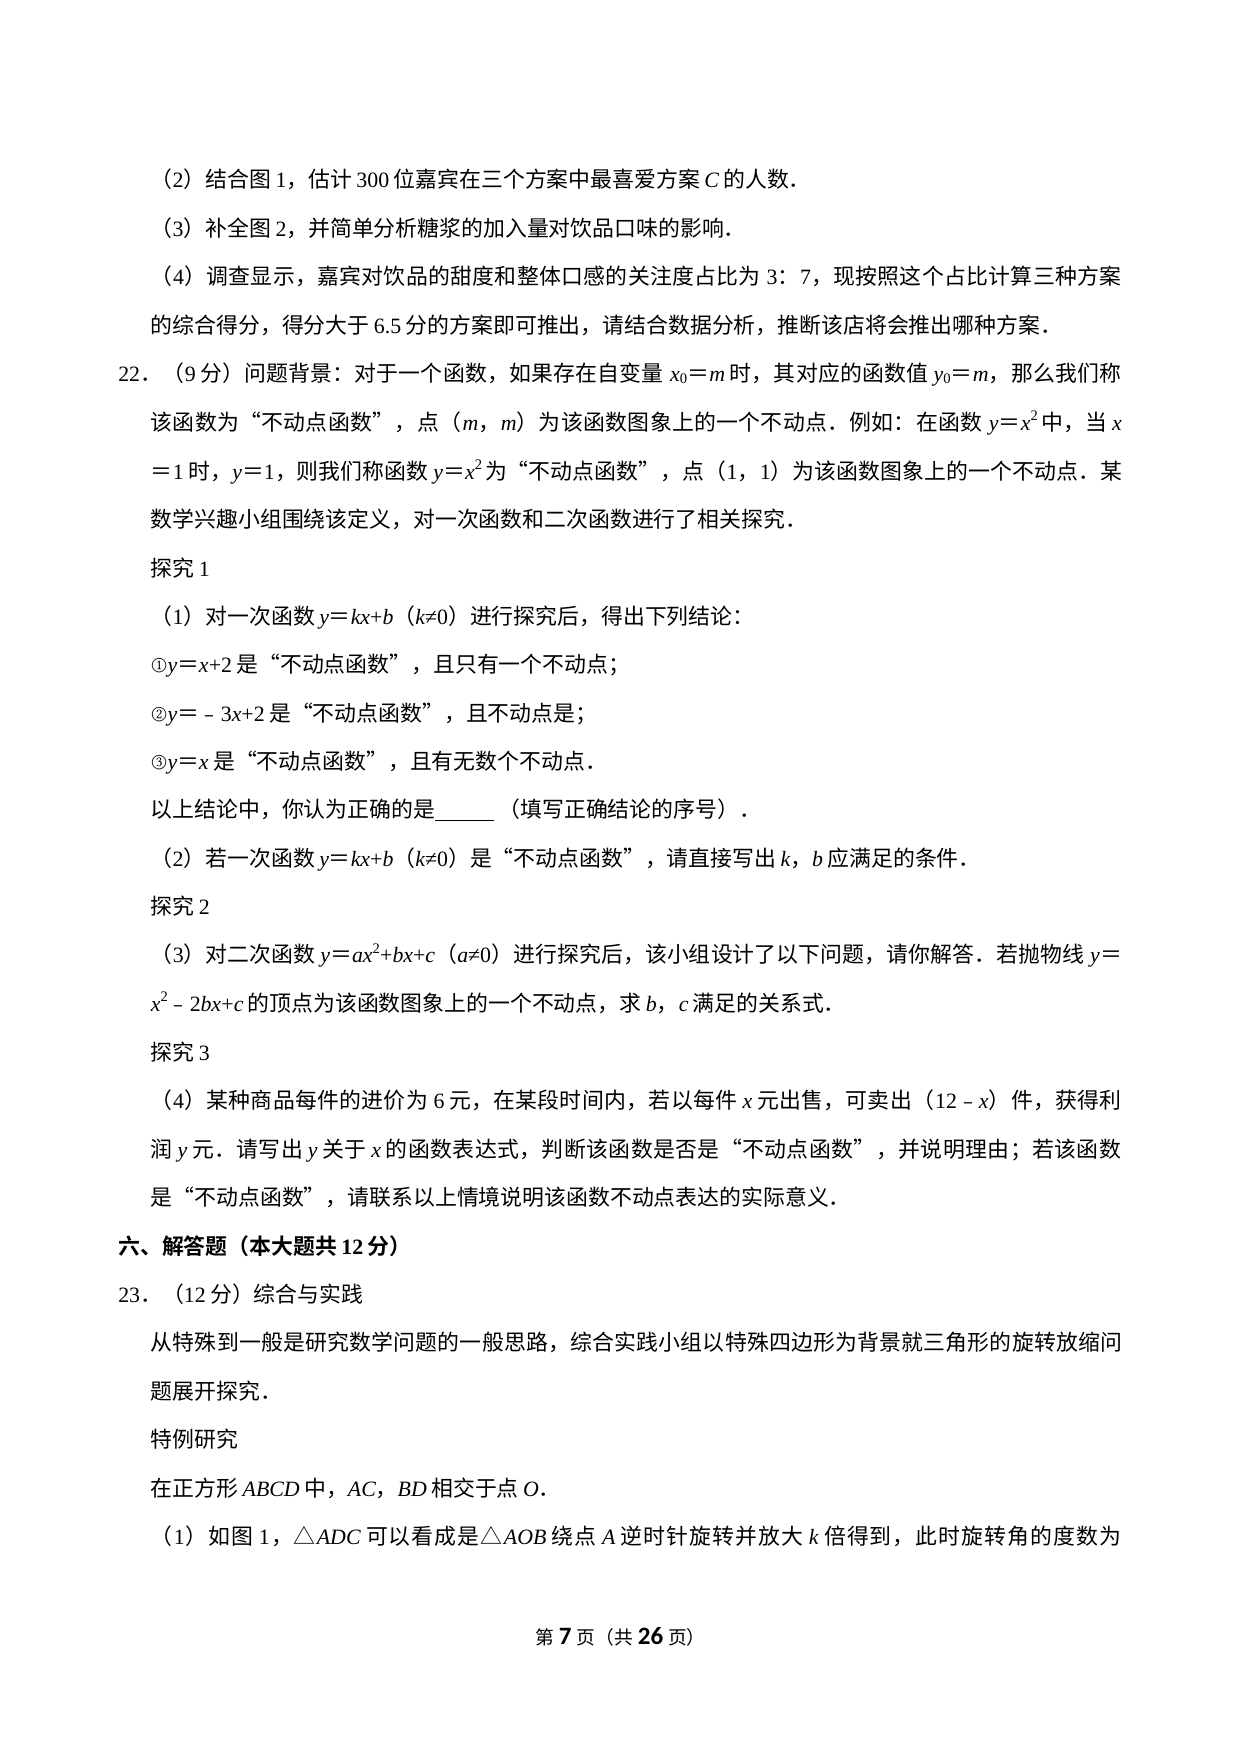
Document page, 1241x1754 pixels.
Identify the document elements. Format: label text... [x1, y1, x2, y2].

text （4）调查显示，嘉宾对饮品的甜度和整体口感的关注度占比为3：7，现按照这个占比计算三种方案的综合得分，得分大于6.5分的方案即可推出，请结合数据分析，推断该店将会推出哪种方案． [151, 259, 1122, 340]
text （1）对一次函数y＝kx+b（k≠0）进行探究后，得出下列结论： [151, 599, 1122, 631]
text ②y＝﹣3x+2是“不动点函数”，且不动点是； [151, 695, 1122, 728]
text 探究1 [151, 550, 1122, 583]
text （4）某种商品每件的进价为6元，在某段时间内，若以每件x元出售，可卖出（12﹣x）件，获得利润y元．请写出y关于x的函数表达式，判断该函数是否是“不动点函数”，并说明理由；若该函数是“不动点函数”，请联系以上情境说明该函数不动点表达的实际意义． [151, 1082, 1122, 1212]
text ①y＝x+2是“不动点函数”，且只有一个不动点； [151, 647, 1122, 679]
text 从特殊到一般是研究数学问题的一般思路，综合实践小组以特殊四边形为背景就三角形的旋转放缩问题展开探究． [151, 1325, 1122, 1406]
text ③y＝x是“不动点函数”，且有无数个不动点． [151, 744, 1122, 776]
text 探究2 [151, 889, 1122, 921]
text 特例研究 [151, 1422, 1122, 1454]
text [151, 1519, 1122, 1551]
text （3）补全图2，并简单分析糖浆的加入量对饮品口味的影响． [151, 210, 1122, 243]
text 23．（12分）综合与实践 [118, 1277, 1122, 1309]
text 22．（9分）问题背景：对于一个函数，如果存在自变量x0＝m时，其对应的函数值y0＝m，那么我们称该函数为“不动点函数”，点（m，m）为该函数图象上的一个不动点．例如：在函数y＝x2中，当x＝1时，y＝1，则我们称函数y＝x2为“不动点函数”，点（1，1）为该函数图象上的一个不动点．某数学兴趣小组围绕该定义，对一次函数和二次函数进行了相关探究． [118, 356, 1122, 534]
text 在正方形ABCD中，AC，BD相交于点O． [151, 1470, 1122, 1503]
text （2）若一次函数y＝kx+b（k≠0）是“不动点函数”，请直接写出k，b应满足的条件． [151, 840, 1122, 873]
text 以上结论中，你认为正确的是 （填写正确结论的序号）． [151, 792, 1122, 824]
text 探究3 [151, 1034, 1122, 1067]
text （2）结合图1，估计300位嘉宾在三个方案中最喜爱方案C的人数． [151, 162, 1122, 194]
text 六、解答题（本大题共12分） [118, 1228, 1122, 1261]
text （3）对二次函数y＝ax2+bx+c（a≠0）进行探究后，该小组设计了以下问题，请你解答．若抛物线y＝x2﹣2bx+c的顶点为该函数图象上的一个不动点，求b，c满足的关系式． [151, 937, 1122, 1018]
